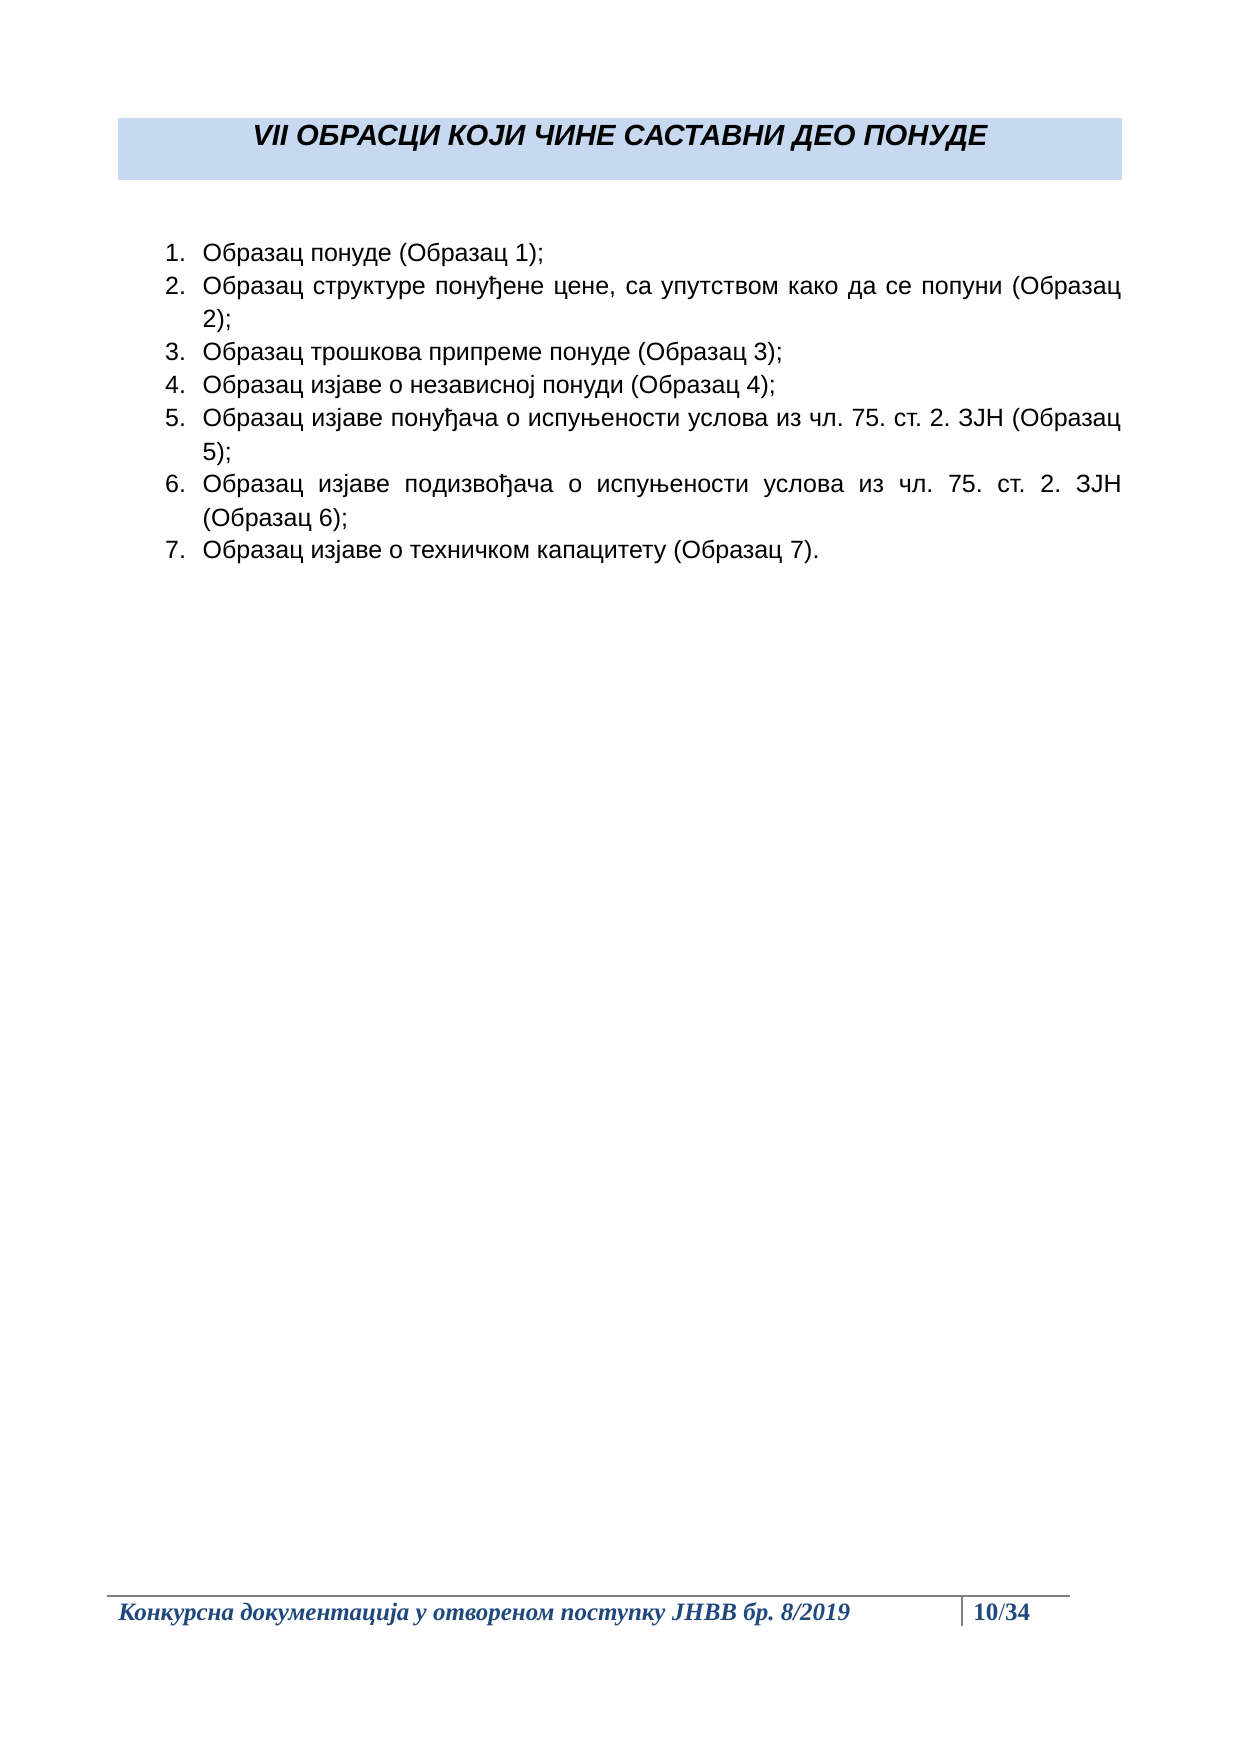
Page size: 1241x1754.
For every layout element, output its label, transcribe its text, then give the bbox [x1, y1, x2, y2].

list Образац изјаве подизвођача о испуњености услова из чл. 75. ст. 2. ЗЈН (Образац 6); [165, 469, 1122, 531]
text VII ОБРАСЦИ КОЈИ ЧИНЕ САСТАВНИ ДЕО ПОНУДЕ [118, 118, 1122, 152]
list Образац изјаве понуђача о испуњености услова из чл. 75. ст. 2. ЗЈН (Образац 5); [165, 403, 1122, 465]
list Образац структуре понуђене цене, са упутством како да се попуни (Образац 2); [165, 271, 1122, 333]
list Образац трошкова припреме понуде (Образац 3); [165, 337, 1122, 366]
list Образац изјаве о техничком капацитету (Образац 7). [165, 536, 1122, 564]
list Образац изјаве о независној понуди (Образац 4); [165, 370, 1122, 399]
list Образац понуде (Образац 1); [165, 238, 1122, 267]
